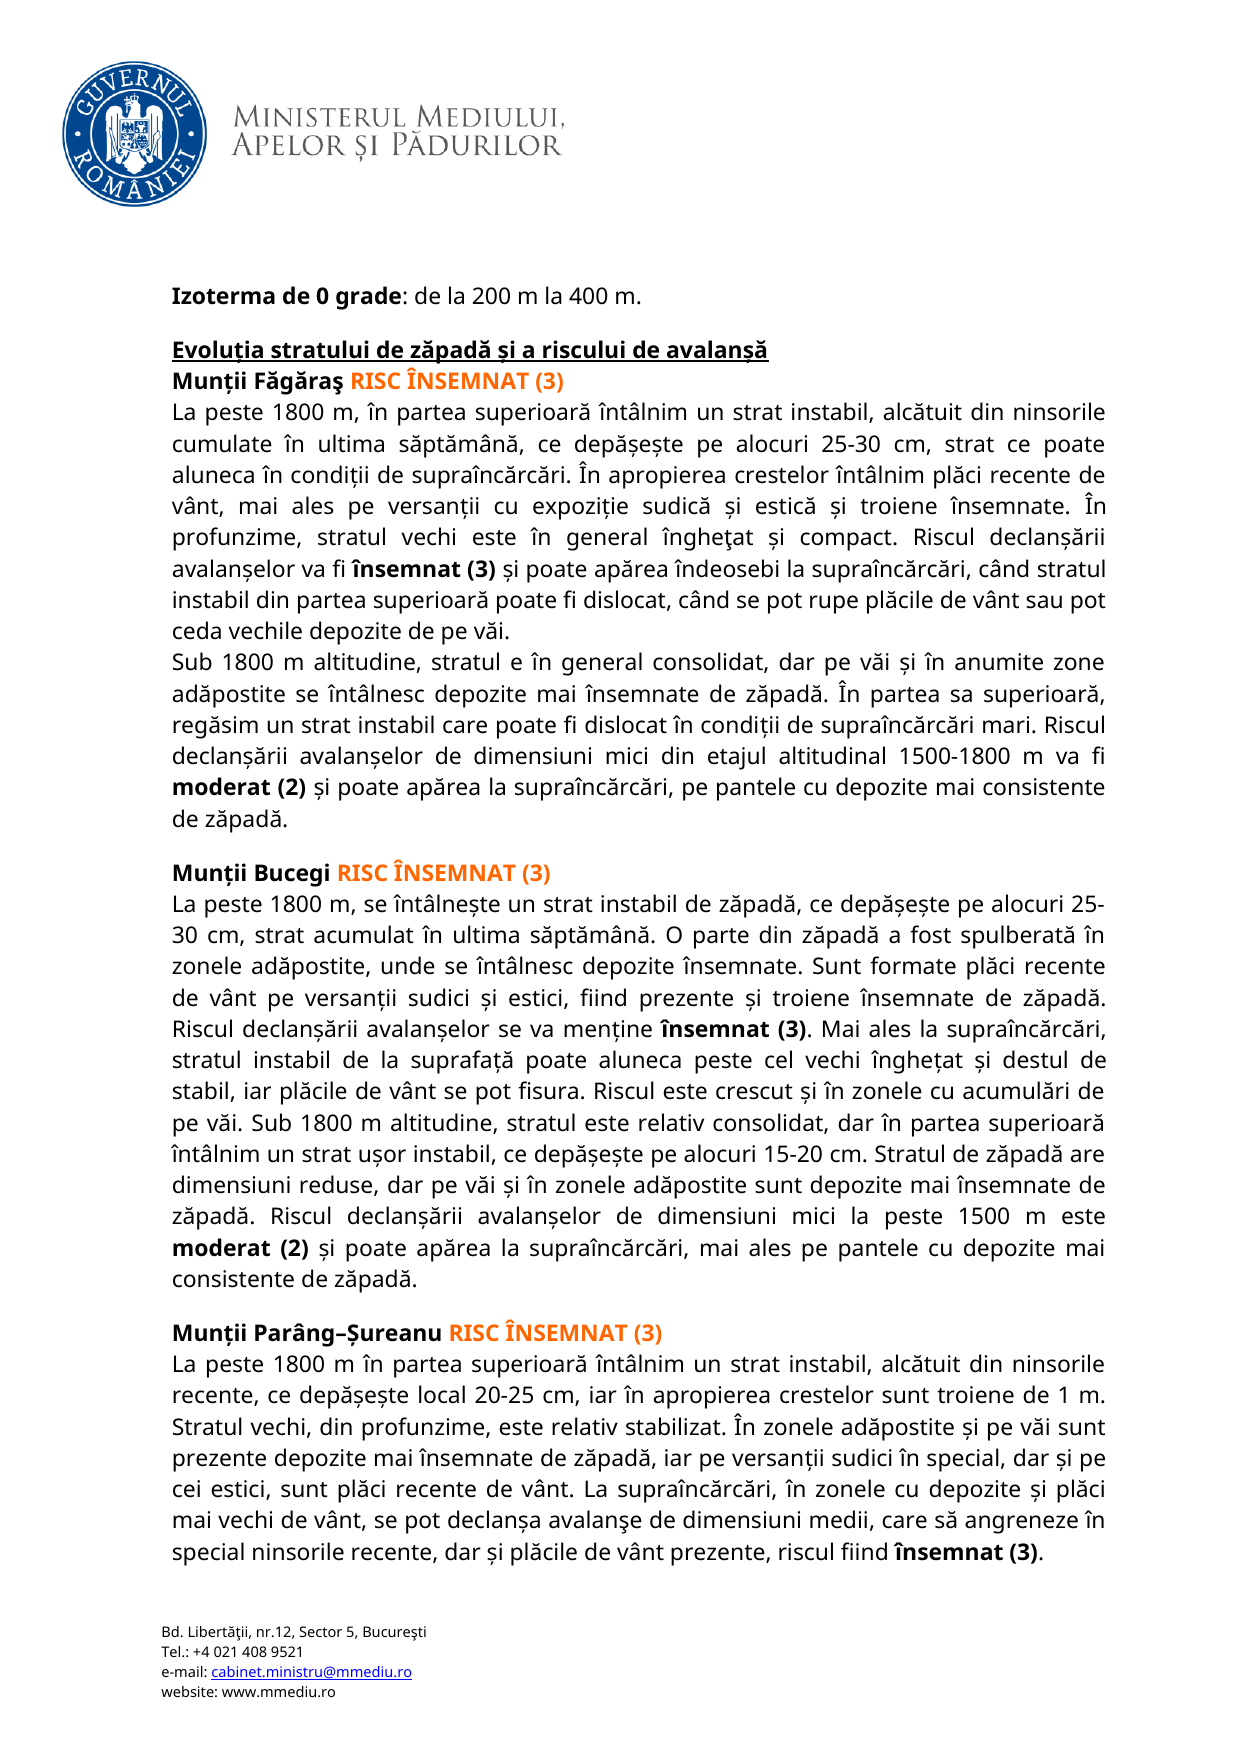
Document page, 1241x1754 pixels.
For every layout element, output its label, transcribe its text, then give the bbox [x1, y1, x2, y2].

text Evoluția stratului de zăpadă și a riscului de avalanșă [172, 334, 1107, 365]
text Munții Bucegi RISC ÎNSEMNAT (3) [172, 856, 1107, 888]
text Izoterma de 0 grade: de la 200 m la 400 m. [172, 280, 1107, 311]
text La peste 1800 m, în partea superioară întâlnim un strat instabil, alcătuit din ninsorile cumulate în ultima săptămână, ce depășește pe alocuri 25-30 cm, strat ce poate aluneca în condiții de supraîncărcări. În apropierea crestelor întâlnim plăci recente de vânt, mai ales pe versanții cu expoziție sudică și estică și troiene însemnate. În profunzime, stratul vechi este în general îngheţat și compact. Riscul declanșării avalanșelor va fi însemnat (3) și poate apărea îndeosebi la supraîncărcări, când stratul instabil din partea superioară poate fi dislocat, când se pot rupe plăcile de vânt sau pot ceda vechile depozite de pe văi. [172, 396, 1107, 646]
text Munții Făgăraş RISC ÎNSEMNAT (3) [172, 365, 1107, 396]
text La peste 1800 m, se întâlnește un strat instabil de zăpadă, ce depășește pe alocuri 25-30 cm, strat acumulat în ultima săptămână. O parte din zăpadă a fost spulberată în zonele adăpostite, unde se întâlnesc depozite însemnate. Sunt formate plăci recente de vânt pe versanții sudici și estici, fiind prezente și troiene însemnate de zăpadă. Riscul declanșării avalanșelor se va menține însemnat (3). Mai ales la supraîncărcări, stratul instabil de la suprafață poate aluneca peste cel vechi înghețat și destul de stabil, iar plăcile de vânt se pot fisura. Riscul este crescut și în zonele cu acumulări de pe văi. Sub 1800 m altitudine, stratul este relativ consolidat, dar în partea superioară întâlnim un strat ușor instabil, ce depășește pe alocuri 15-20 cm. Stratul de zăpadă are dimensiuni reduse, dar pe văi și în zonele adăpostite sunt depozite mai însemnate de zăpadă. Riscul declanșării avalanșelor de dimensiuni mici la peste 1500 m este moderat (2) și poate apărea la supraîncărcări, mai ales pe pantele cu depozite mai consistente de zăpadă. [172, 888, 1107, 1294]
text Sub 1800 m altitudine, stratul e în general consolidat, dar pe văi și în anumite zone adăpostite se întâlnesc depozite mai însemnate de zăpadă. În partea sa superioară, regăsim un strat instabil care poate fi dislocat în condiții de supraîncărcări mari. Riscul declanșării avalanșelor de dimensiuni mici din etajul altitudinal 1500-1800 m va fi moderat (2) și poate apărea la supraîncărcări, pe pantele cu depozite mai consistente de zăpadă. [172, 646, 1107, 834]
picture [59, 59, 590, 207]
text Munții Parâng–Șureanu RISC ÎNSEMNAT (3) [172, 1317, 1107, 1348]
text La peste 1800 m în partea superioară întâlnim un strat instabil, alcătuit din ninsorile recente, ce depășește local 20-25 cm, iar în apropierea crestelor sunt troiene de 1 m. Stratul vechi, din profunzime, este relativ stabilizat. În zonele adăpostite și pe văi sunt prezente depozite mai însemnate de zăpadă, iar pe versanții sudici în special, dar și pe cei estici, sunt plăci recente de vânt. La supraîncărcări, în zonele cu depozite și plăci mai vechi de vânt, se pot declanșa avalanşe de dimensiuni medii, care să angreneze în special ninsorile recente, dar și plăcile de vânt prezente, riscul fiind însemnat (3). [172, 1348, 1107, 1567]
